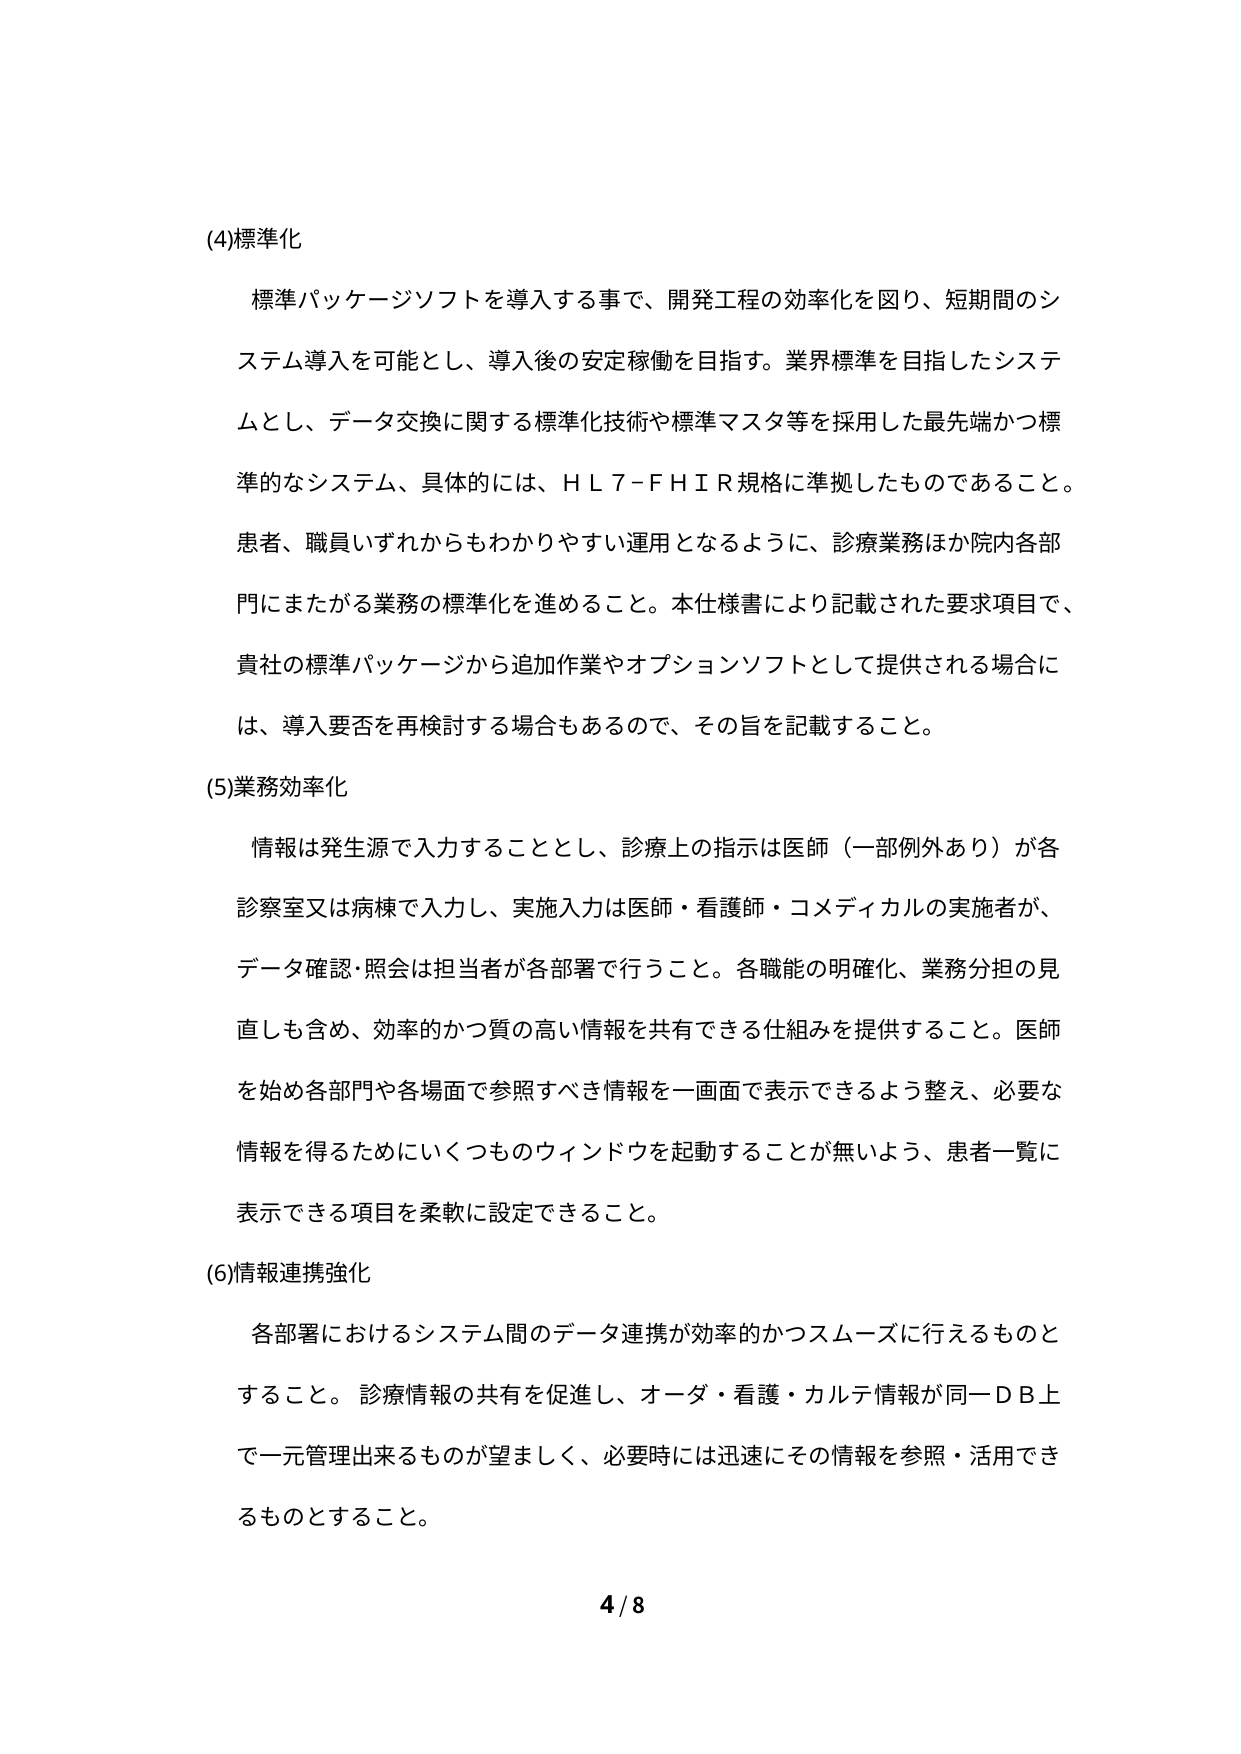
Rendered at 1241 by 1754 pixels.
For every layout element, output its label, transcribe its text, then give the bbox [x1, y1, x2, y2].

text 情報は発生源で入力することとし、診療上の指示は医師（一部例外あり）が各診察室又は病棟で入力し、実施入力は医師・看護師・コメディカルの実施者が、データ確認･照会は担当者が各部署で行うこと。各職能の明確化、業務分担の見直しも含め、効率的かつ質の高い情報を共有できる仕組みを提供すること。医師を始め各部門や各場面で参照すべき情報を一画面で表示できるよう整え、必要な情報を得るためにいくつものウィンドウを起動することが無いよう、患者一覧に表示できる項目を柔軟に設定できること。 [236, 816, 1063, 1242]
text (4)標準化 [207, 207, 1063, 268]
text 標準パッケージソフトを導入する事で、開発工程の効率化を図り、短期間のシステム導入を可能とし、導入後の安定稼働を目指す。業界標準を目指したシステムとし、データ交換に関する標準化技術や標準マスタ等を採用した最先端かつ標準的なシステム、具体的には、ＨＬ７−ＦＨＩＲ規格に準拠したものであること。患者、職員いずれからもわかりやすい運用となるように、診療業務ほか院内各部門にまたがる業務の標準化を進めること。本仕様書により記載された要求項目で、貴社の標準パッケージから追加作業やオプションソフトとして提供される場合には、導入要否を再検討する場合もあるので、その旨を記載すること。 [236, 268, 1063, 755]
text (6)情報連携強化 [207, 1242, 1063, 1302]
text 各部署におけるシステム間のデータ連携が効率的かつスムーズに行えるものとすること。 診療情報の共有を促進し、オーダ・看護・カルテ情報が同一ＤＢ上で一元管理出来るものが望ましく、必要時には迅速にその情報を参照・活用できるものとすること。 [236, 1302, 1063, 1546]
text (5)業務効率化 [207, 755, 1063, 816]
